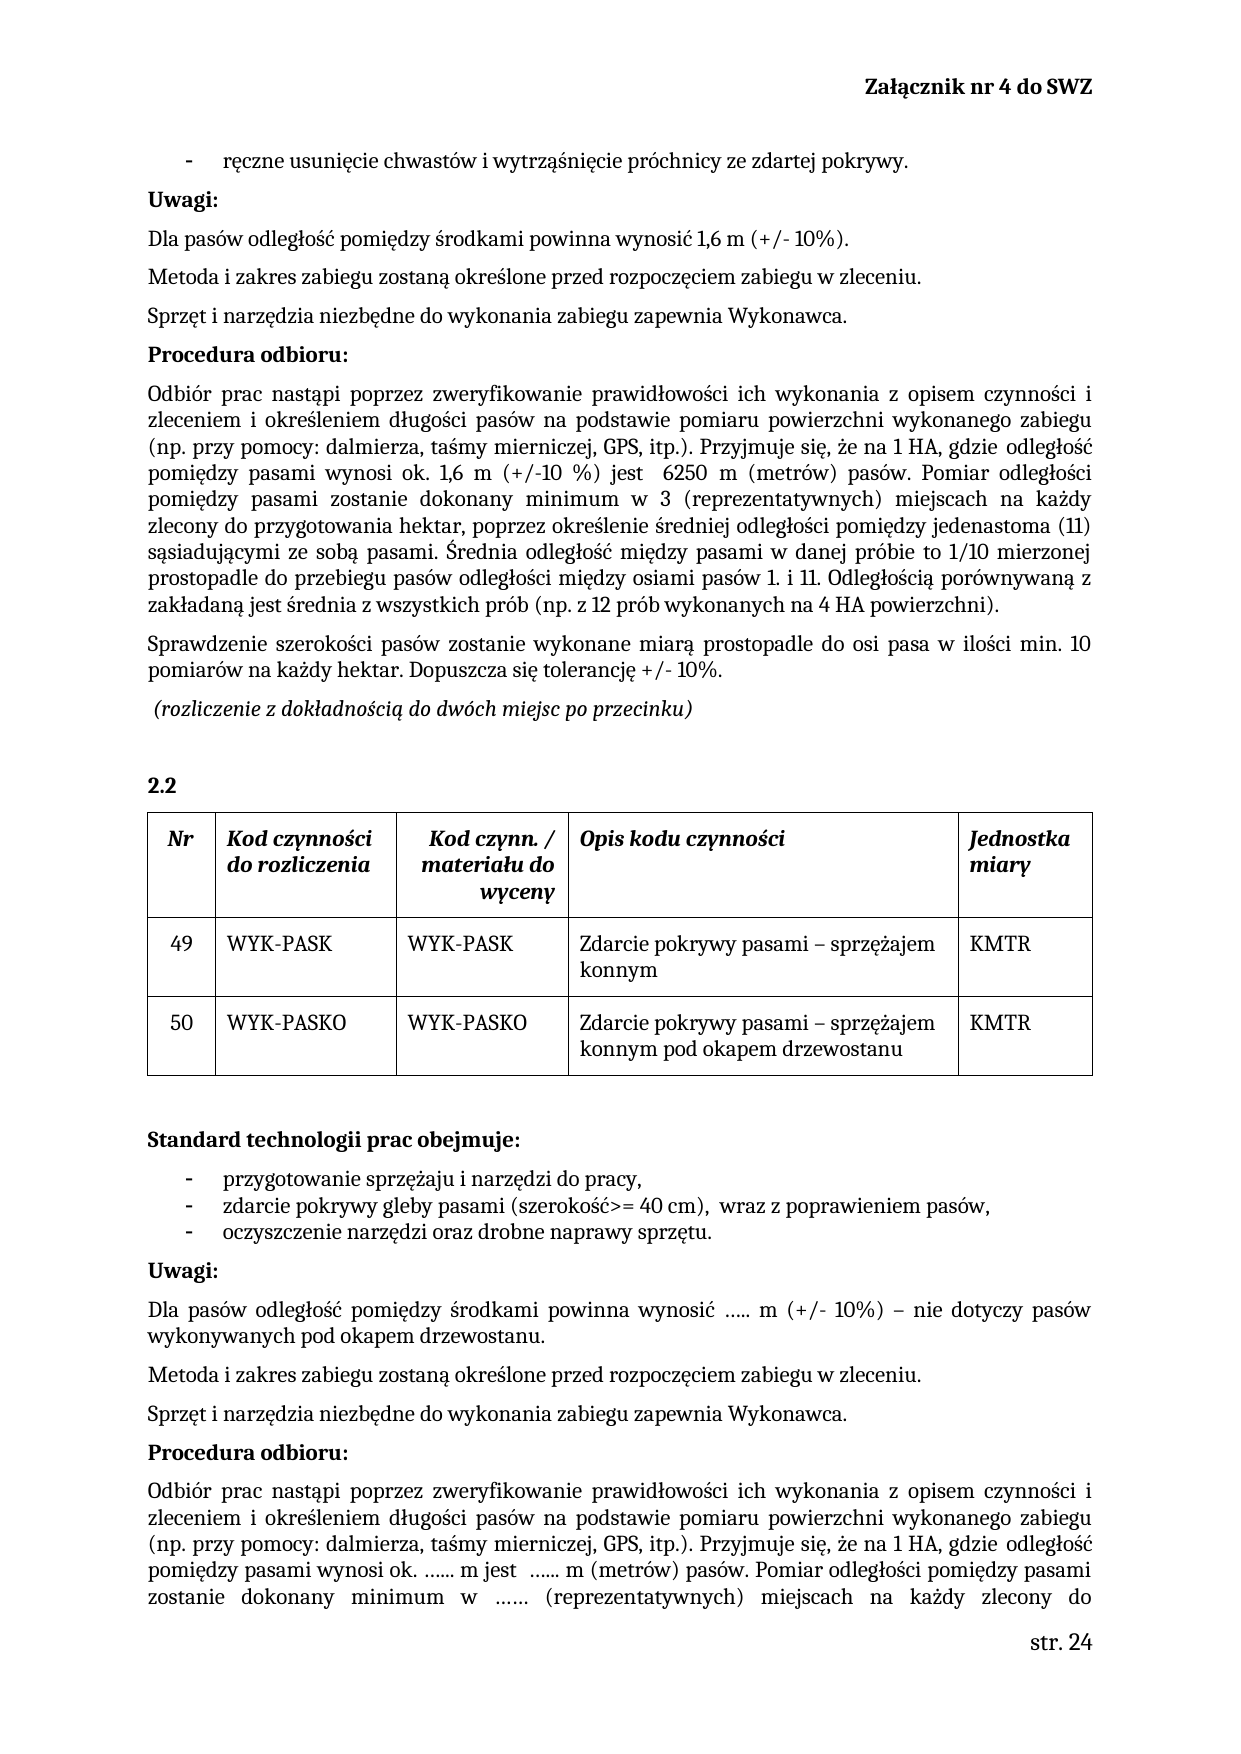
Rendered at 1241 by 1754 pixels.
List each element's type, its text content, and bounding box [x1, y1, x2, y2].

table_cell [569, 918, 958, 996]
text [148, 1478, 1093, 1610]
text Metoda i zakres zabiegu zostaną określone przed rozpoczęciem zabiegu w zleceniu. [148, 264, 1093, 291]
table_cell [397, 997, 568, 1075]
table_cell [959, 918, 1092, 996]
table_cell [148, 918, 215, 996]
text Sprawdzenie szerokości pasów zostanie wykonane miarą prostopadle do osi pasa w ilości min. 10 pomiarów na każdy hektar. Dopuszcza się tolerancję +/- 10%. [148, 630, 1093, 683]
text Dla pasów odległość pomiędzy środkami powinna wynosić ….. m (+/- 10%) – nie dotyczy pasów wykonywanych pod okapem drzewostanu. [148, 1296, 1093, 1349]
list ręczne usunięcie chwastów i wytrząśnięcie próchnicy ze zdartej pokrywy. [185, 148, 1093, 174]
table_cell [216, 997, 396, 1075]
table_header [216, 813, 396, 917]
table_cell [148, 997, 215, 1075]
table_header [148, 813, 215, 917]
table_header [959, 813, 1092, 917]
text Odbiór prac nastąpi poprzez zweryfikowanie prawidłowości ich wykonania z opisem czynności i zleceniem i określeniem długości pasów na podstawie pomiaru powierzchni wykonanego zabiegu (np. przy pomocy: dalmierza, taśmy mierniczej, GPS, itp.). Przyjmuje się, że na 1 HA, gdzie odległość pomiędzy pasami wynosi ok. 1,6 m (+/-10 %) jest 6250 m (metrów) pasów. Pomiar odległości pomiędzy pasami zostanie dokonany minimum w 3 (reprezentatywnych) miejscach na każdy zlecony do przygotowania hektar, poprzez określenie średniej odległości pomiędzy jedenastoma (11) sąsiadującymi ze sobą pasami. Średnia odległość między pasami w danej próbie to 1/10 mierzonej prostopadle do przebiegu pasów odległości między osiami pasów 1. i 11. Odległością porównywaną z zakładaną jest średnia z wszystkich prób (np. z 12 prób wykonanych na 4 HA powierzchni). [148, 381, 1093, 618]
text Sprzęt i narzędzia niezbędne do wykonania zabiegu zapewnia Wykonawca. [148, 303, 1093, 329]
text Sprzęt i narzędzia niezbędne do wykonania zabiegu zapewnia Wykonawca. [148, 1401, 1093, 1427]
text Dla pasów odległość pomiędzy środkami powinna wynosić 1,6 m (+/- 10%). [148, 225, 1093, 252]
text Standard technologii prac obejmuje: [148, 1127, 1093, 1153]
list oczyszczenie narzędzi oraz drobne naprawy sprzętu. [185, 1219, 1093, 1245]
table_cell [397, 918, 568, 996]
text Procedura odbioru: [148, 342, 1093, 368]
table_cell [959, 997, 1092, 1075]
text Uwagi: [148, 1258, 1093, 1284]
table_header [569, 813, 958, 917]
text (rozliczenie z dokładnością do dwóch miejsc po przecinku) [148, 696, 1093, 722]
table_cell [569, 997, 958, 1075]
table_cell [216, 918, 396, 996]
text 2.2 [148, 773, 1093, 800]
text Metoda i zakres zabiegu zostaną określone przed rozpoczęciem zabiegu w zleceniu. [148, 1362, 1093, 1388]
list przygotowanie sprzężaju i narzędzi do pracy, [185, 1166, 1093, 1192]
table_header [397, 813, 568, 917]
text Uwagi: [148, 186, 1093, 213]
text Procedura odbioru: [148, 1439, 1093, 1466]
list zdarcie pokrywy gleby pasami (szerokość>= 40 cm), wraz z poprawieniem pasów, [185, 1192, 1093, 1219]
